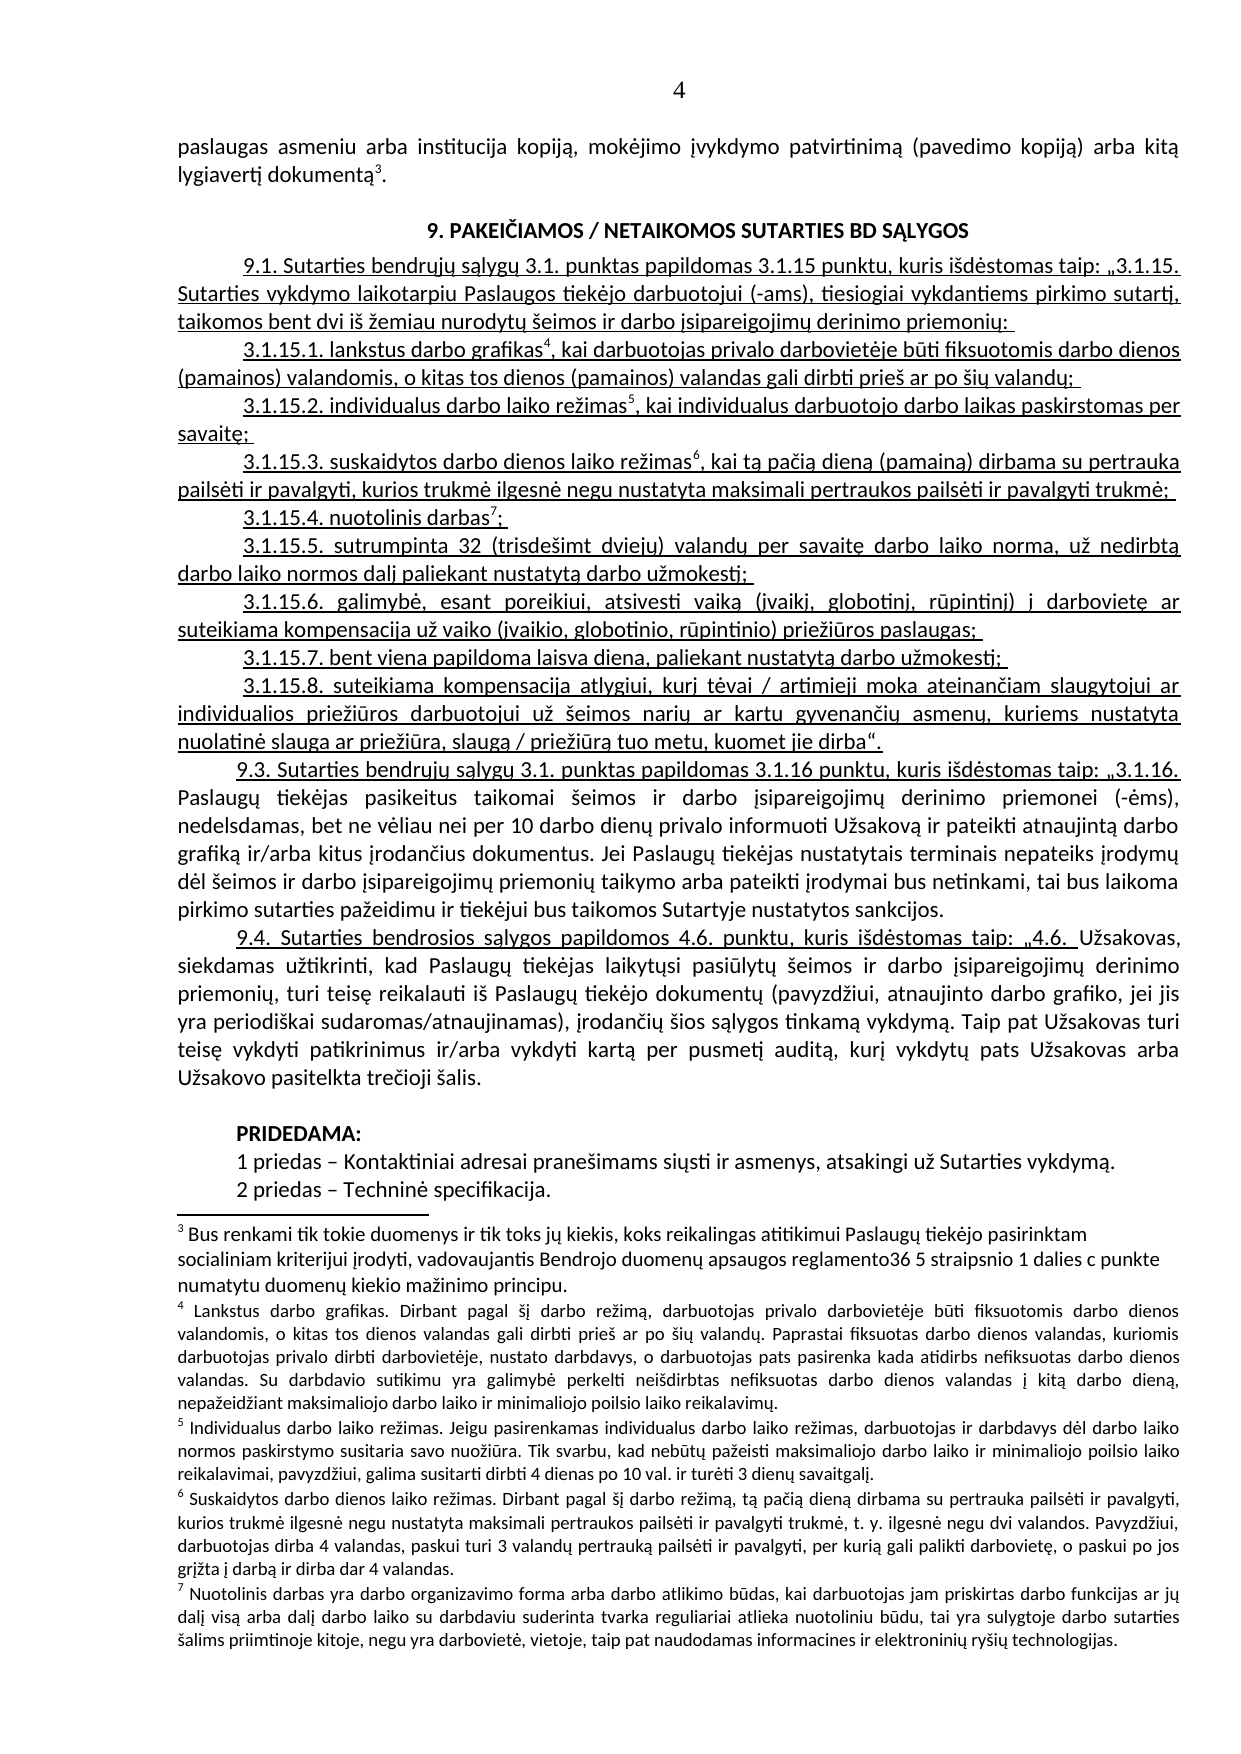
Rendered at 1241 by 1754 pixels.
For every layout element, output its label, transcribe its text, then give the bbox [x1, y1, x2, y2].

text 3.1.15.2. individualus darbo laiko režimas, kai individualus darbuotojo darbo laikas paskirstomas per savaitę; [177, 391, 1181, 447]
text 3.1.15.4. nuotolinis darbas; [177, 503, 1181, 531]
text 9.1. Sutarties bendrųjų sąlygų 3.1. punktas papildomas 3.1.15 punktu, kuris išdėstomas taip: „3.1.15. Sutarties vykdymo laikotarpiu Paslaugos tiekėjo darbuotojui (-ams), tiesiogiai vykdantiems pirkimo sutartį, taikomos bent dvi iš žemiau nurodytų šeimos ir darbo įsipareigojimų derinimo priemonių: [177, 304, 1181, 335]
text 9.1. Sutarties bendrųjų sąlygų 3.1. punktas papildomas 3.1.15 punktu, kuris išdėstomas taip: „3.1.15. Sutarties vykdymo laikotarpiu Paslaugos tiekėjo darbuotojui (-ams), tiesiogiai vykdantiems pirkimo sutartį, taikomos bent dvi iš žemiau nurodytų šeimos ir darbo įsipareigojimų derinimo priemonių: [177, 251, 1181, 303]
text 3.1.15.7. bent viena papildoma laisva diena, paliekant nustatytą darbo užmokestį; [177, 643, 1181, 671]
text 3.1.15.3. suskaidytos darbo dienos laiko režimas, kai tą pačią dieną (pamainą) dirbama su pertrauka pailsėti ir pavalgyti, kurios trukmė ilgesnė negu nustatyta maksimali pertraukos pailsėti ir pavalgyti trukmė; [177, 447, 1181, 503]
text 1 priedas – Kontaktiniai adresai pranešimams siųsti ir asmenys, atsakingi už Sutarties vykdymą. [177, 1147, 1181, 1176]
text PRIDEDAMA: [177, 1119, 1181, 1147]
text 3.1.15.5. sutrumpinta 32 (trisdešimt dviejų) valandų per savaitę darbo laiko norma, už nedirbtą darbo laiko normos dalį paliekant nustatytą darbo užmokestį; [177, 531, 1181, 587]
text 9.4. Sutarties bendrosios sąlygos papildomos 4.6. punktu, kuris išdėstomas taip: „4.6. Užsakovas, siekdamas užtikrinti, kad Paslaugų tiekėjas laikytųsi pasiūlytų šeimos ir darbo įsipareigojimų derinimo priemonių, turi teisę reikalauti iš Paslaugų tiekėjo dokumentų (pavyzdžiui, atnaujinto darbo grafiko, jei jis yra periodiškai sudaromas/atnaujinamas), įrodančių šios sąlygos tinkamą vykdymą. Taip pat Užsakovas turi teisę vykdyti patikrinimus ir/arba vykdyti kartą per pusmetį auditą, kurį vykdytų pats Užsakovas arba Užsakovo pasitelkta trečioji šalis. [177, 923, 1181, 1091]
text 2 priedas – Techninė specifikacija. [177, 1176, 1181, 1203]
text 3.1.15.8. suteikiama kompensacija atlygiui, kurį tėvai / artimieji moka ateinančiam slaugytojui ar individualios priežiūros darbuotojui už šeimos narių ar kartu gyvenančių asmenų, kuriems nustatyta nuolatinė slauga ar priežiūra, slaugą / priežiūrą tuo metu, kuomet jie dirba“. [177, 724, 1181, 755]
text 3.1.15.1. lankstus darbo grafikas, kai darbuotojas privalo darbovietėje būti fiksuotomis darbo dienos (pamainos) valandomis, o kitas tos dienos (pamainos) valandas gali dirbti prieš ar po šių valandų; [177, 335, 1181, 391]
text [177, 132, 1181, 188]
text 9.3. Sutarties bendrųjų sąlygų 3.1. punktas papildomas 3.1.16 punktu, kuris išdėstomas taip: „3.1.16. Paslaugų tiekėjas pasikeitus taikomai šeimos ir darbo įsipareigojimų derinimo priemonei (-ėms), nedelsdamas, bet ne vėliau nei per 10 darbo dienų privalo informuoti Užsakovą ir pateikti atnaujintą darbo grafiką ir/arba kitus įrodančius dokumentus. Jei Paslaugų tiekėjas nustatytais terminais nepateiks įrodymų dėl šeimos ir darbo įsipareigojimų priemonių taikymo arba pateikti įrodymai bus netinkami, tai bus laikoma pirkimo sutarties pažeidimu ir tiekėjui bus taikomos Sutartyje nustatytos sankcijos. [177, 755, 1181, 923]
text 9. PAKEIČIAMOS / NETAIKOMOS SUTARTIES BD SĄLYGOS [215, 217, 1181, 244]
text 3.1.15.8. suteikiama kompensacija atlygiui, kurį tėvai / artimieji moka ateinančiam slaugytojui ar individualios priežiūros darbuotojui už šeimos narių ar kartu gyvenančių asmenų, kuriems nustatyta nuolatinė slauga ar priežiūra, slaugą / priežiūrą tuo metu, kuomet jie dirba“. [177, 671, 1181, 723]
text 3.1.15.6. galimybė, esant poreikiui, atsivesti vaiką (įvaikį, globotinį, rūpintinį) į darbovietę ar suteikiama kompensacija už vaiko (įvaikio, globotinio, rūpintinio) priežiūros paslaugas; [177, 587, 1181, 643]
